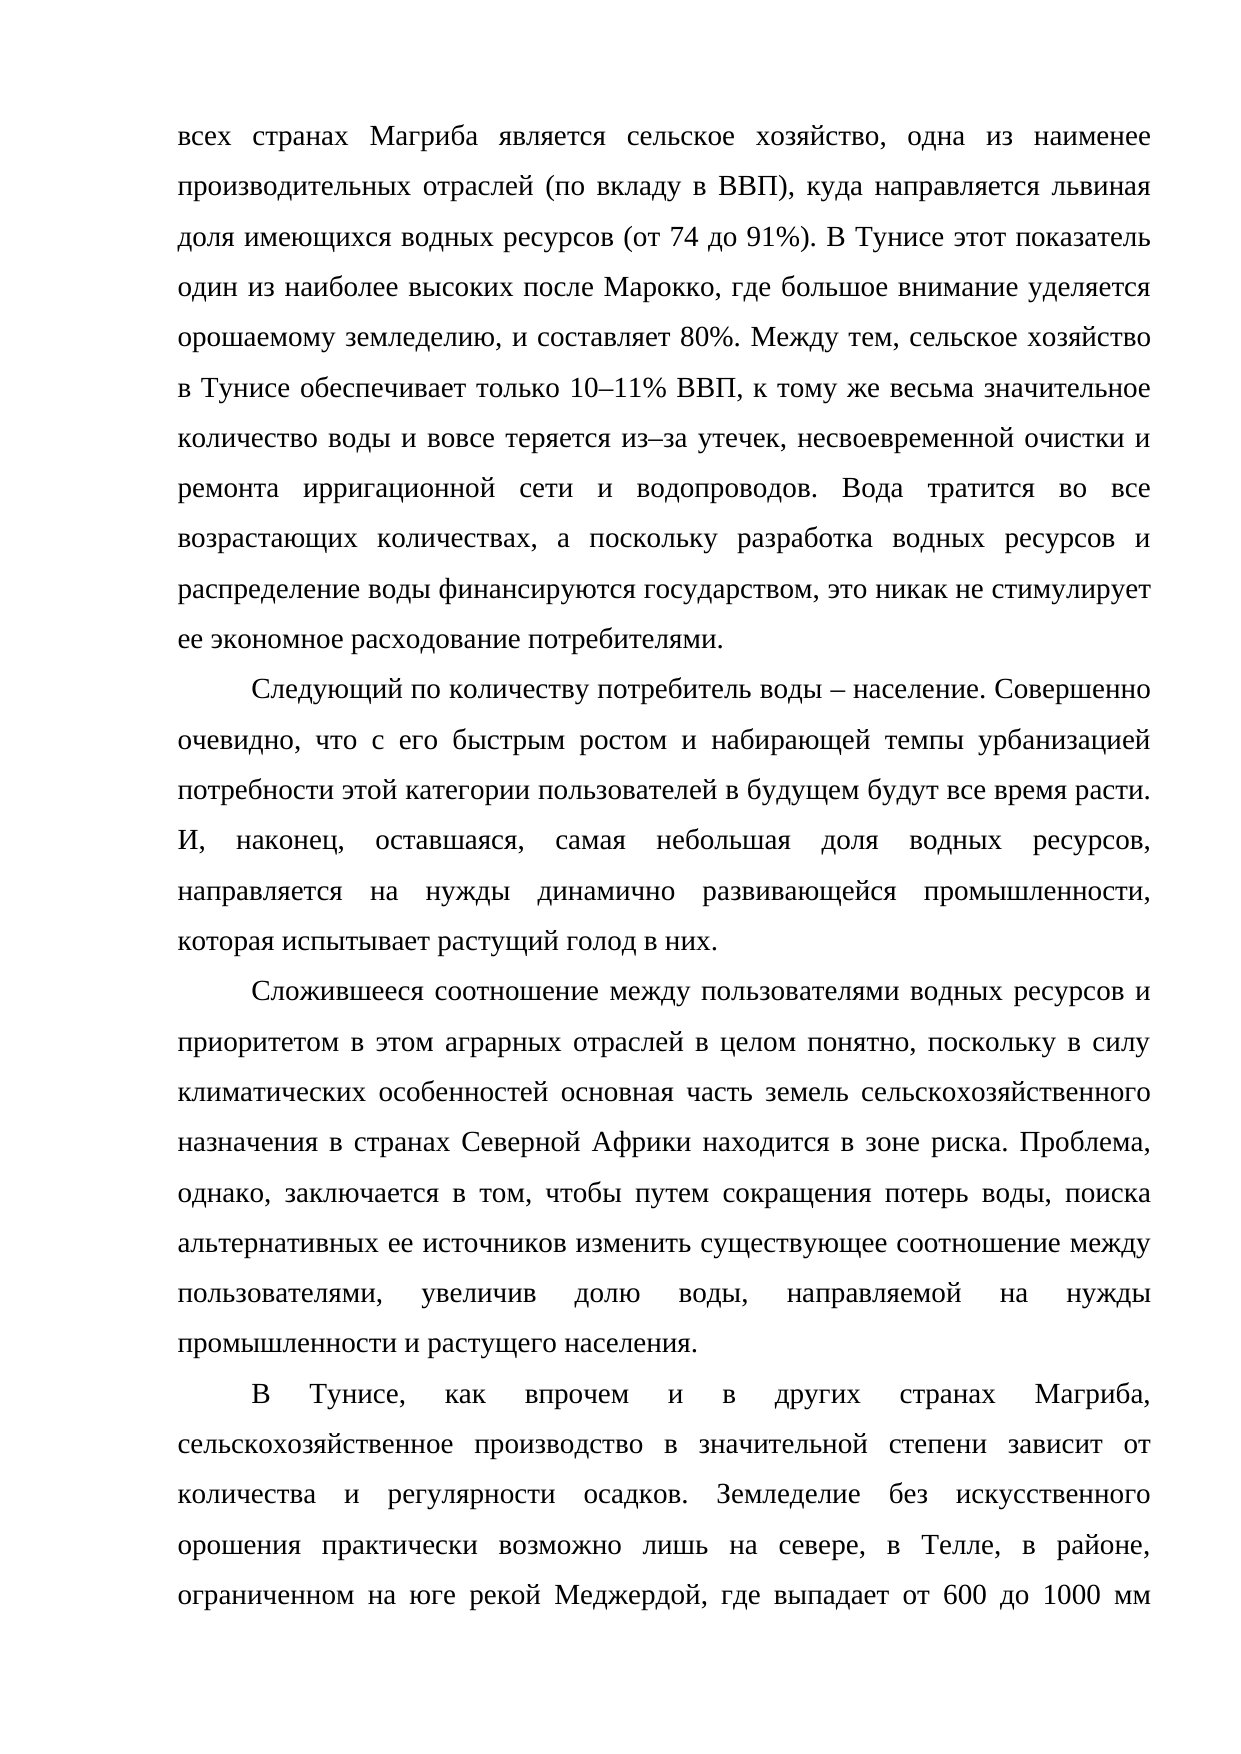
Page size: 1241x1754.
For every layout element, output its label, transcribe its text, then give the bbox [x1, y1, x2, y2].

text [177, 118, 1152, 655]
text Следующий по количеству потребитель воды – население. Совершенно очевидно, что с его быстрым ростом и набирающей темпы урбанизацией потребности этой категории пользователей в будущем будут все время расти. И, наконец, оставшаяся, самая небольшая доля водных ресурсов, направляется на нужды динамично развивающейся промышленности, которая испытывает растущий голод в них. [177, 672, 1152, 957]
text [177, 1376, 1152, 1611]
text Сложившееся соотношение между пользователями водных ресурсов и приоритетом в этом аграрных отраслей в целом понятно, поскольку в силу климатических особенностей основная часть земель сельскохозяйственного назначения в странах Северной Африки находится в зоне риска. Проблема, однако, заключается в том, чтобы путем сокращения потерь воды, поиска альтернативных ее источников изменить существующее соотношение между пользователями, увеличив долю воды, направляемой на нужды промышленности и растущего населения. [177, 973, 1152, 1359]
